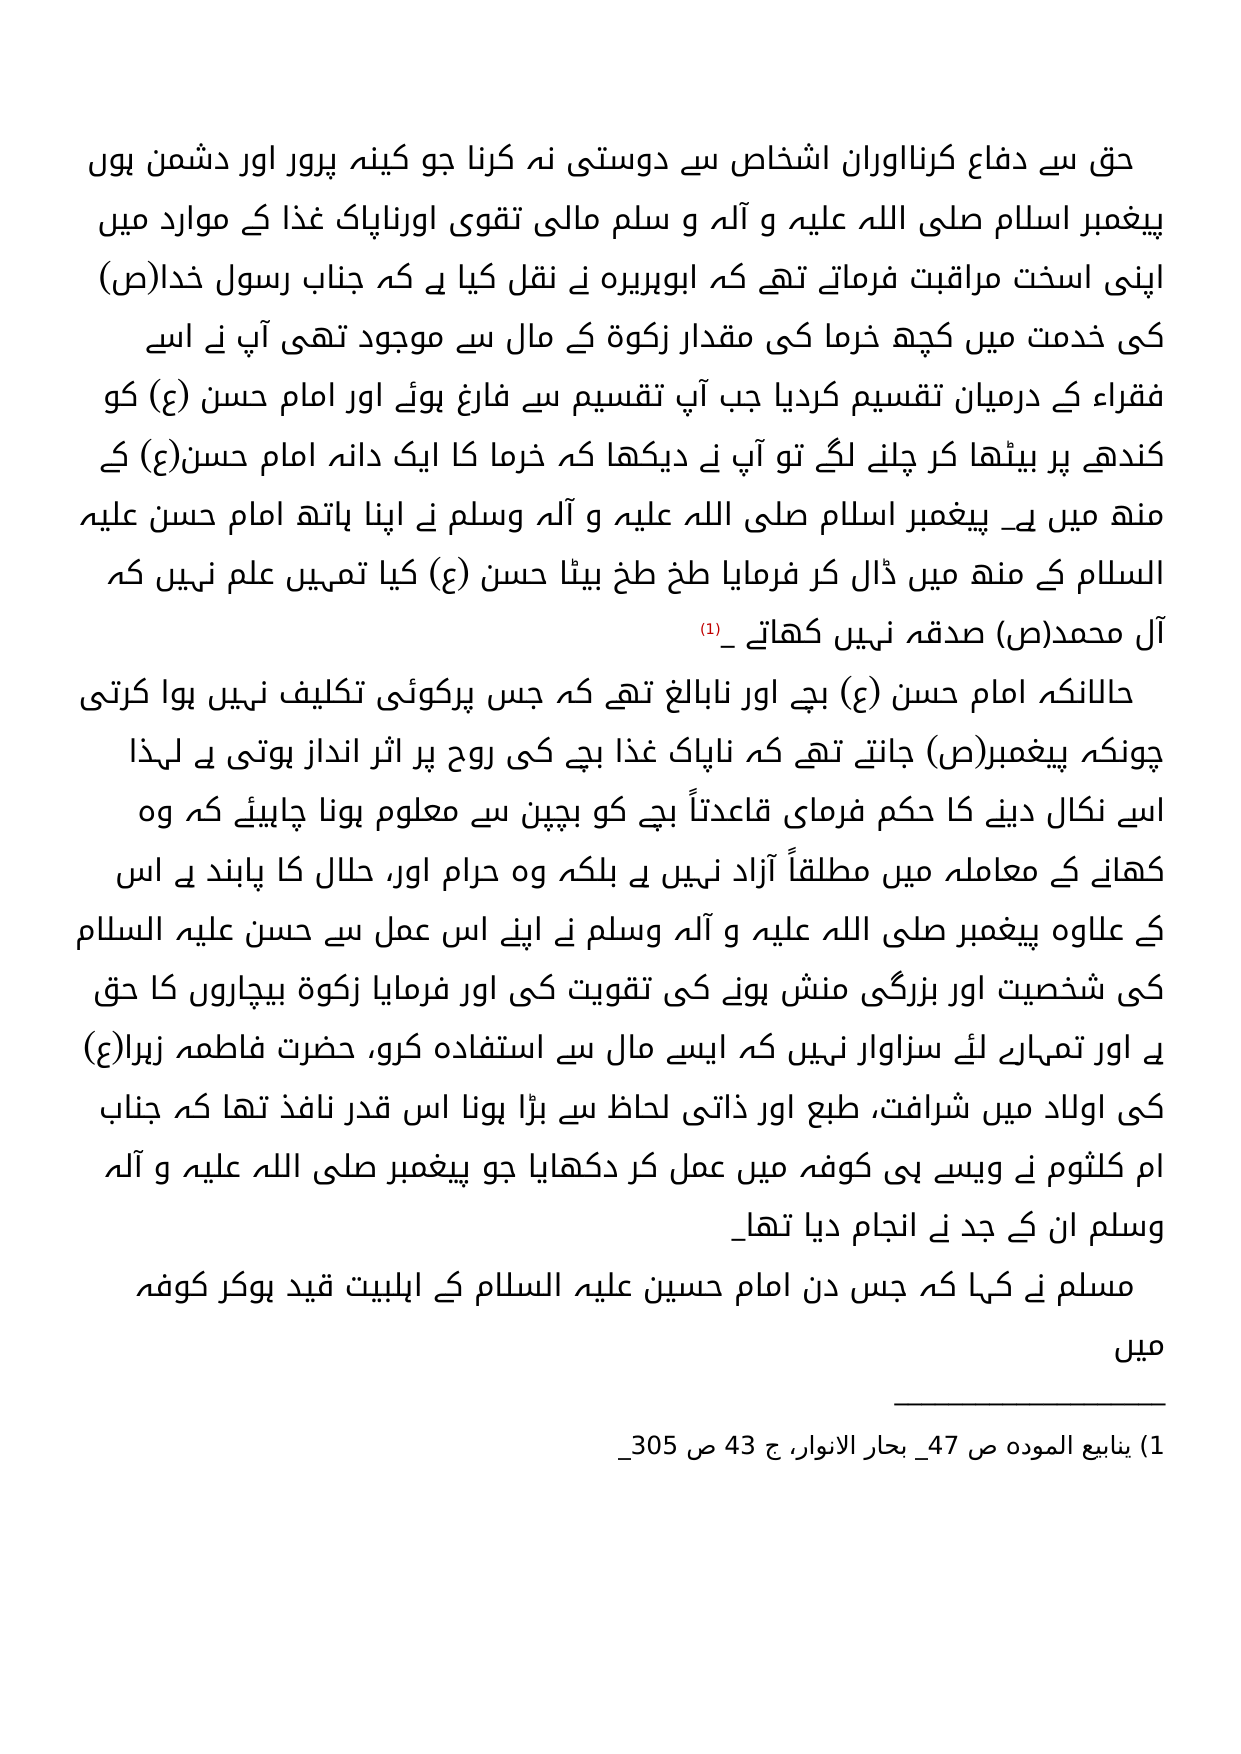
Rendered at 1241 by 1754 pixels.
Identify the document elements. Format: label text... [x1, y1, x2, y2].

text 1) ینابیع المودہ ص 47_ بحار الانوار، ج 43 ص 305_ [75, 1431, 1165, 1460]
text حالانکہ امام حسن (ع) بچے اور نابالغ تھے کہ جس پرکوئی تکلیف نہیں ہوا کرتی چونکہ پیغمبر(ص) جانتے تھے کہ ناپاک غذا بچے کی روح پر اثر انداز ہوتی ہے لہذا اسے نکال دینے کا حکم فرمای قاعدتاً بچے کو بچپن سے معلوم ہونا چاہیئے کہ وہ کھانے کے معاملہ میں مطلقاً آزاد نہیں ہے بلکہ وہ حرام اور، حلال کا پابند ہے اس کے علاوہ پیغمبر صلی اللہ علیہ و آلہ وسلم نے اپنے اس عمل سے حسن علیہ السلام کی شخصیت اور بزرگی منش ہونے کی تقویت کی اور فرمایا زکوة بیچاروں کا حق ہے اور تمہارے لئے سزاوار نہیں کہ ایسے مال سے استفادہ کرو، حضرت فاطمہ زہرا(ع) کی اولاد میں شرافت، طبع اور ذاتی لحاظ سے بڑا ہونا اس قدر نافذ تھا کہ جناب ام کلثوم نے ویسے ہی کوفہ میں عمل کر دکھایا جو پیغمبر صلی اللہ علیہ و آلہ وسلم ان کے جد نے انجام دیا تھا_ [75, 663, 1165, 1256]
text حق سے دفاع کرنااوران اشخاص سے دوستی نہ کرنا جو کینہ پرور اور دشمن ہوں پیغمبر اسلام صلی اللہ علیہ و آلہ و سلم مالی تقوی اورناپاک غذا کے موارد میں اپنی اسخت مراقبت فرماتے تھے کہ ابوہریرہ نے نقل کیا ہے کہ جناب رسول خدا(ص) کی خدمت میں کچھ خرما کی مقدار زکوة کے مال سے موجود تھی آپ نے اسے فقراء کے درمیان تقسیم کردیا جب آپ تقسیم سے فارغ ہوئے اور امام حسن (ع) کو کندھے پر بیٹھا کر چلنے لگے تو آپ نے دیکھا کہ خرما کا ایک دانہ امام حسن(ع) کے منھ میں ہے_ پیغمبر اسلام صلی اللہ علیہ و آلہ وسلم نے اپنا ہاتھ امام حسن علیہ السلام کے منھ میں ڈال کر فرمایا طخ طخ بیٹا حسن (ع) کیا تمہیں علم نہیں کہ آل محمد(ص) صدقہ نہیں کھاتے _(1) [75, 130, 1165, 663]
text ____________________ [75, 1374, 1165, 1406]
text مسلم نے کہا کہ جس دن امام حسین علیہ السلام کے اہلبیت قید ہوکر کوفہ میں [75, 1256, 1165, 1374]
